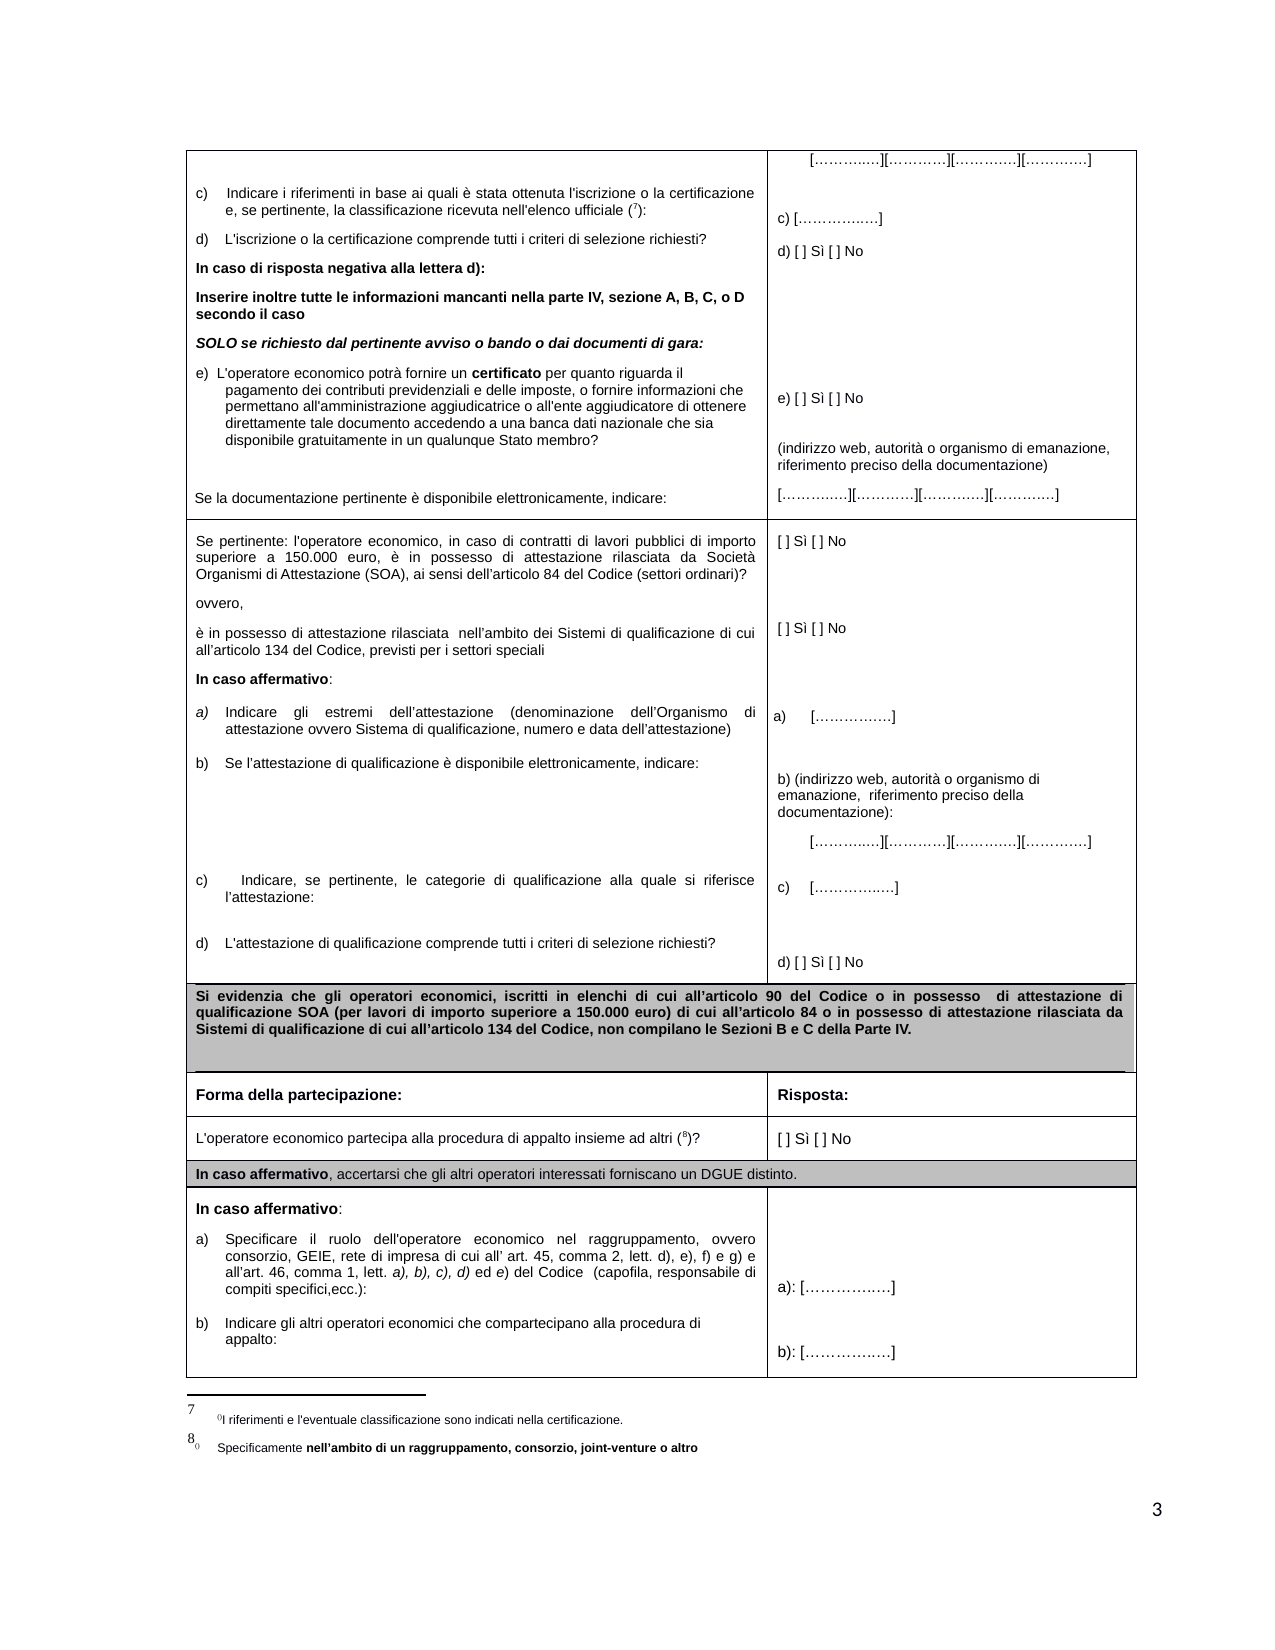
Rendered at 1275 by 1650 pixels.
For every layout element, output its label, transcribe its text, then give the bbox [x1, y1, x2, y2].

table_cell In caso affermativo, accertarsi che gli altri operatori interessati forniscano un DGUE distinto. [187, 1161, 1136, 1186]
table_cell L'operatore economico partecipa alla procedura di appalto insieme ad altri ()? [187, 1117, 767, 1160]
table_cell [ ] Sì [ ] No [768, 1117, 1136, 1160]
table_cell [187, 1188, 767, 1377]
table_cell Se pertinente: l'operatore economico, in caso di contratti di lavori pubblici di importo superiore a 150.000 euro, è in possesso di attestazione rilasciata da Società Organismi di Attestazione (SOA), ai sensi dell’articolo 84 del Codice (settori ordinari)? ovvero, è in possesso di attestazione rilasciata nell’ambito dei Sistemi di qualificazione di cui all’articolo 134 del Codice, previsti per i settori speciali In caso affermativo: Indicare gli estremi dell’attestazione (denominazione dell’Organismo di attestazione ovvero Sistema di qualificazione, numero e data dell’attestazione) b) Se l’attestazione di qualificazione è disponibile elettronicamente, indicare: c) Indicare, se pertinente, le categorie di qualificazione alla quale si riferisce l’attestazione: d) L'attestazione di qualificazione comprende tutti i criteri di selezione richiesti? [187, 520, 767, 983]
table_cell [187, 151, 767, 519]
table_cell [768, 1188, 1136, 1377]
table_cell [ ] Sì [ ] No [ ] Sì [ ] No [………….…] b) (indirizzo web, autorità o organismo di emanazione, riferimento preciso della documentazione): [………..…][…………][……….…][……….…] c) […………..…] d) [ ] Sì [ ] No [768, 520, 1136, 983]
table_cell Forma della partecipazione: [187, 1073, 767, 1116]
table_cell Risposta: [768, 1073, 1136, 1116]
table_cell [768, 151, 1136, 519]
